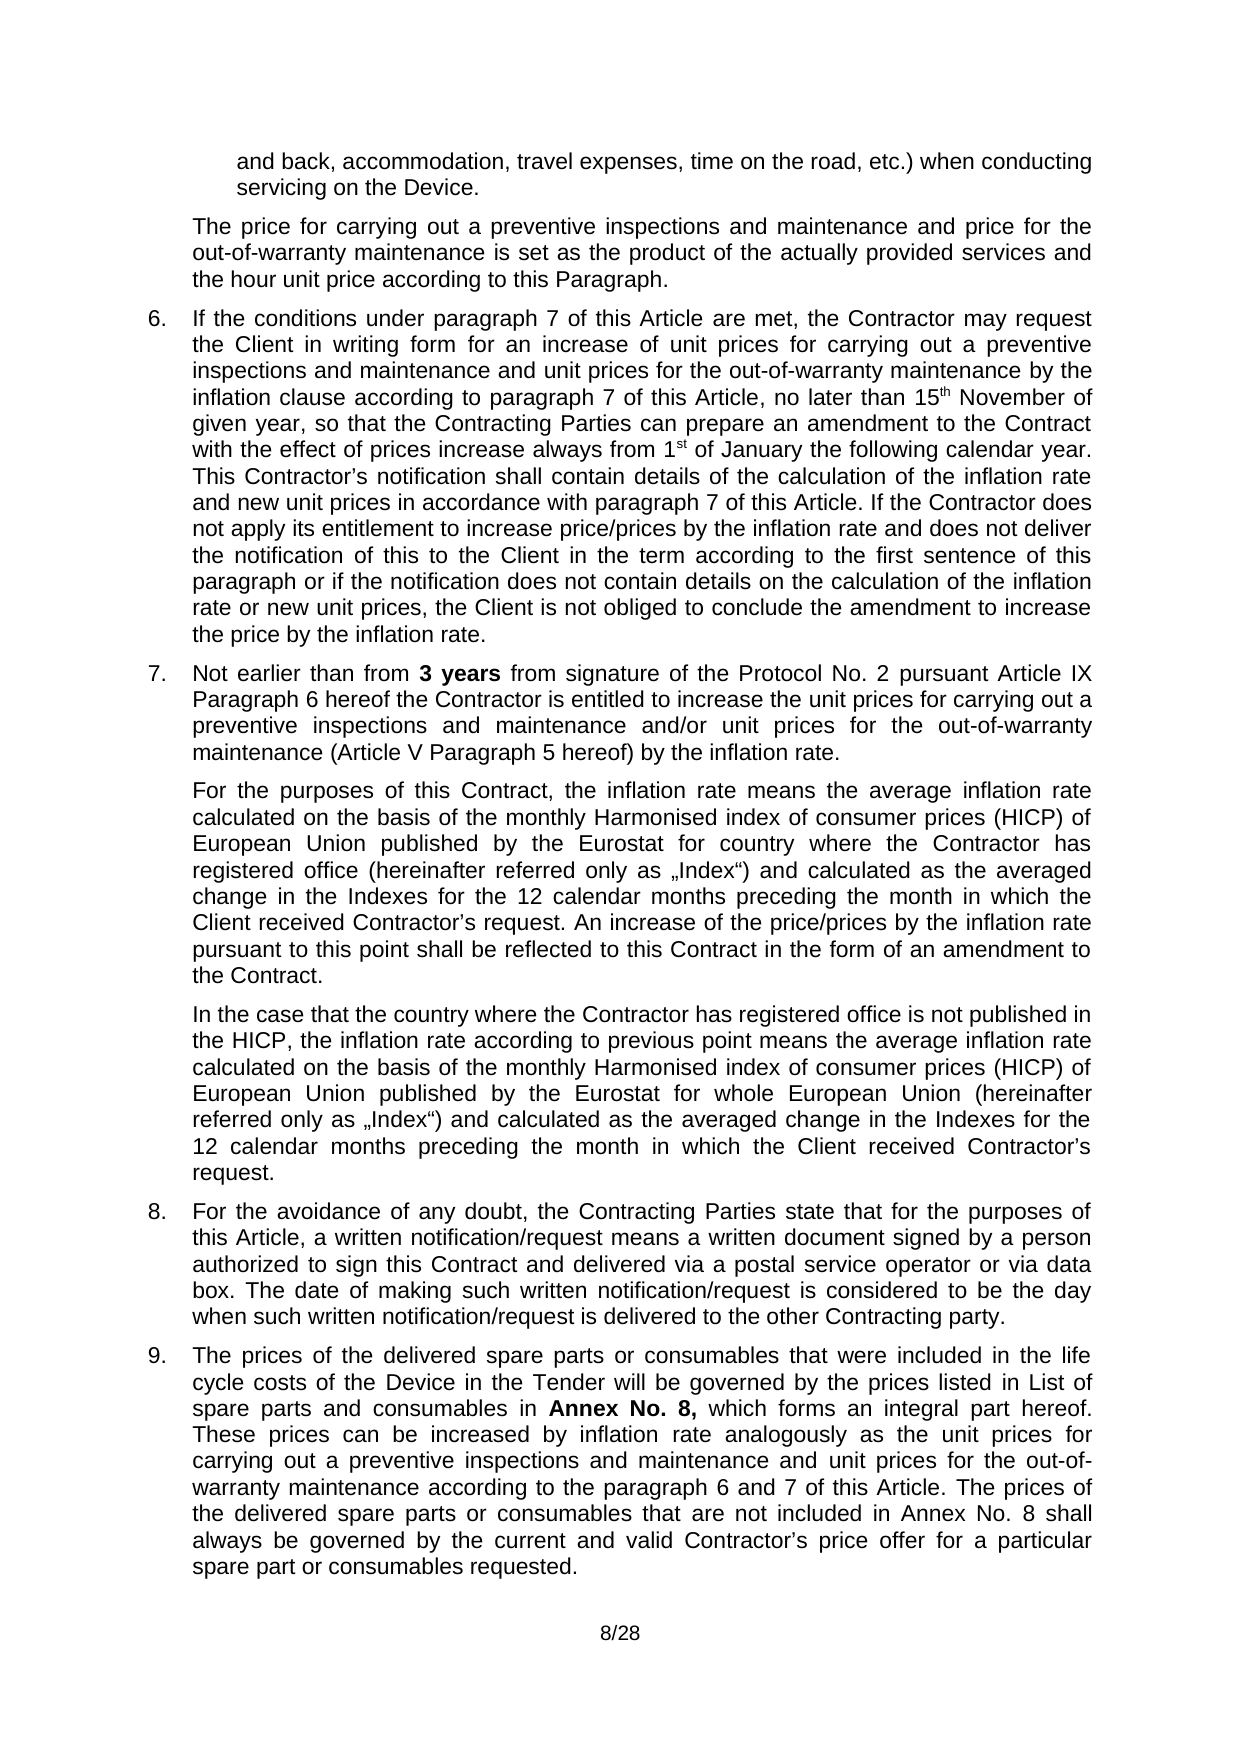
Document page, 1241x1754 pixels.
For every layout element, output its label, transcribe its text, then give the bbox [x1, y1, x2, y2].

list For the purposes of this Contract, the inflation rate means the average inflation rate calculated on the basis of the monthly Harmonised index of consumer prices (HICP) of European Union published by the Eurostat for country where the Contractor has registered office (hereinafter referred only as „Index“) and calculated as the averaged change in the Indexes for the 12 calendar months preceding the month in which the Client received Contractor’s request. An increase of the price/prices by the inflation rate pursuant to this point shall be reflected to this Contract in the form of an amendment to the Contract. [192, 777, 1092, 988]
text Not earlier than from 3 years from signature of the Protocol No. 2 pursuant Article IX Paragraph 6 hereof the Contractor is entitled to increase the unit prices for carrying out a preventive inspections and maintenance and/or unit prices for the out-of-warranty maintenance (Article V Paragraph 5 hereof) by the inflation rate. [148, 659, 1092, 765]
text The prices of the delivered spare parts or consumables that were included in the life cycle costs of the Device in the Tender will be governed by the prices listed in List of spare parts and consumables in Annex No. 8, which forms an integral part hereof. These prices can be increased by inflation rate analogously as the unit prices for carrying out a preventive inspections and maintenance and unit prices for the out-of-warranty maintenance according to the paragraph 6 and 7 of this Article. The prices of the delivered spare parts or consumables that are not included in Annex No. 8 shall always be governed by the current and valid Contractor’s price offer for a particular spare part or consumables requested. [148, 1342, 1092, 1579]
text For the avoidance of any doubt, the Contracting Parties state that for the purposes of this Article, a written notification/request means a written document signed by a person authorized to sign this Contract and delivered via a postal service operator or via data box. The date of making such written notification/request is considered to be the day when such written notification/request is delivered to the other Contracting party. [148, 1198, 1092, 1329]
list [192, 148, 1092, 200]
list If the conditions under paragraph 7 of this Article are met, the Contractor may request the Client in writing form for an increase of unit prices for carrying out a preventive inspections and maintenance and unit prices for the out-of-warranty maintenance by the inflation clause according to paragraph 7 of this Article, no later than 15th November of given year, so that the Contracting Parties can prepare an amendment to the Contract with the effect of prices increase always from 1st of January the following calendar year. This Contractor’s notification shall contain details of the calculation of the inflation rate and new unit prices in accordance with paragraph 7 of this Article. If the Contractor does not apply its entitlement to increase price/prices by the inflation rate and does not deliver the notification of this to the Client in the term according to the first sentence of this paragraph or if the notification does not contain details on the calculation of the inflation rate or new unit prices, the Client is not obliged to conclude the amendment to increase the price by the inflation rate. [148, 304, 1092, 647]
list The price for carrying out a preventive inspections and maintenance and price for the out-of-warranty maintenance is set as the product of the actually provided services and the hour unit price according to this Paragraph. [192, 213, 1092, 292]
list In the case that the country where the Contractor has registered office is not published in the HICP, the inflation rate according to previous point means the average inflation rate calculated on the basis of the monthly Harmonised index of consumer prices (HICP) of European Union published by the Eurostat for whole European Union (hereinafter referred only as „Index“) and calculated as the averaged change in the Indexes for the 12 calendar months preceding the month in which the Client received Contractor’s request. [192, 1001, 1092, 1185]
